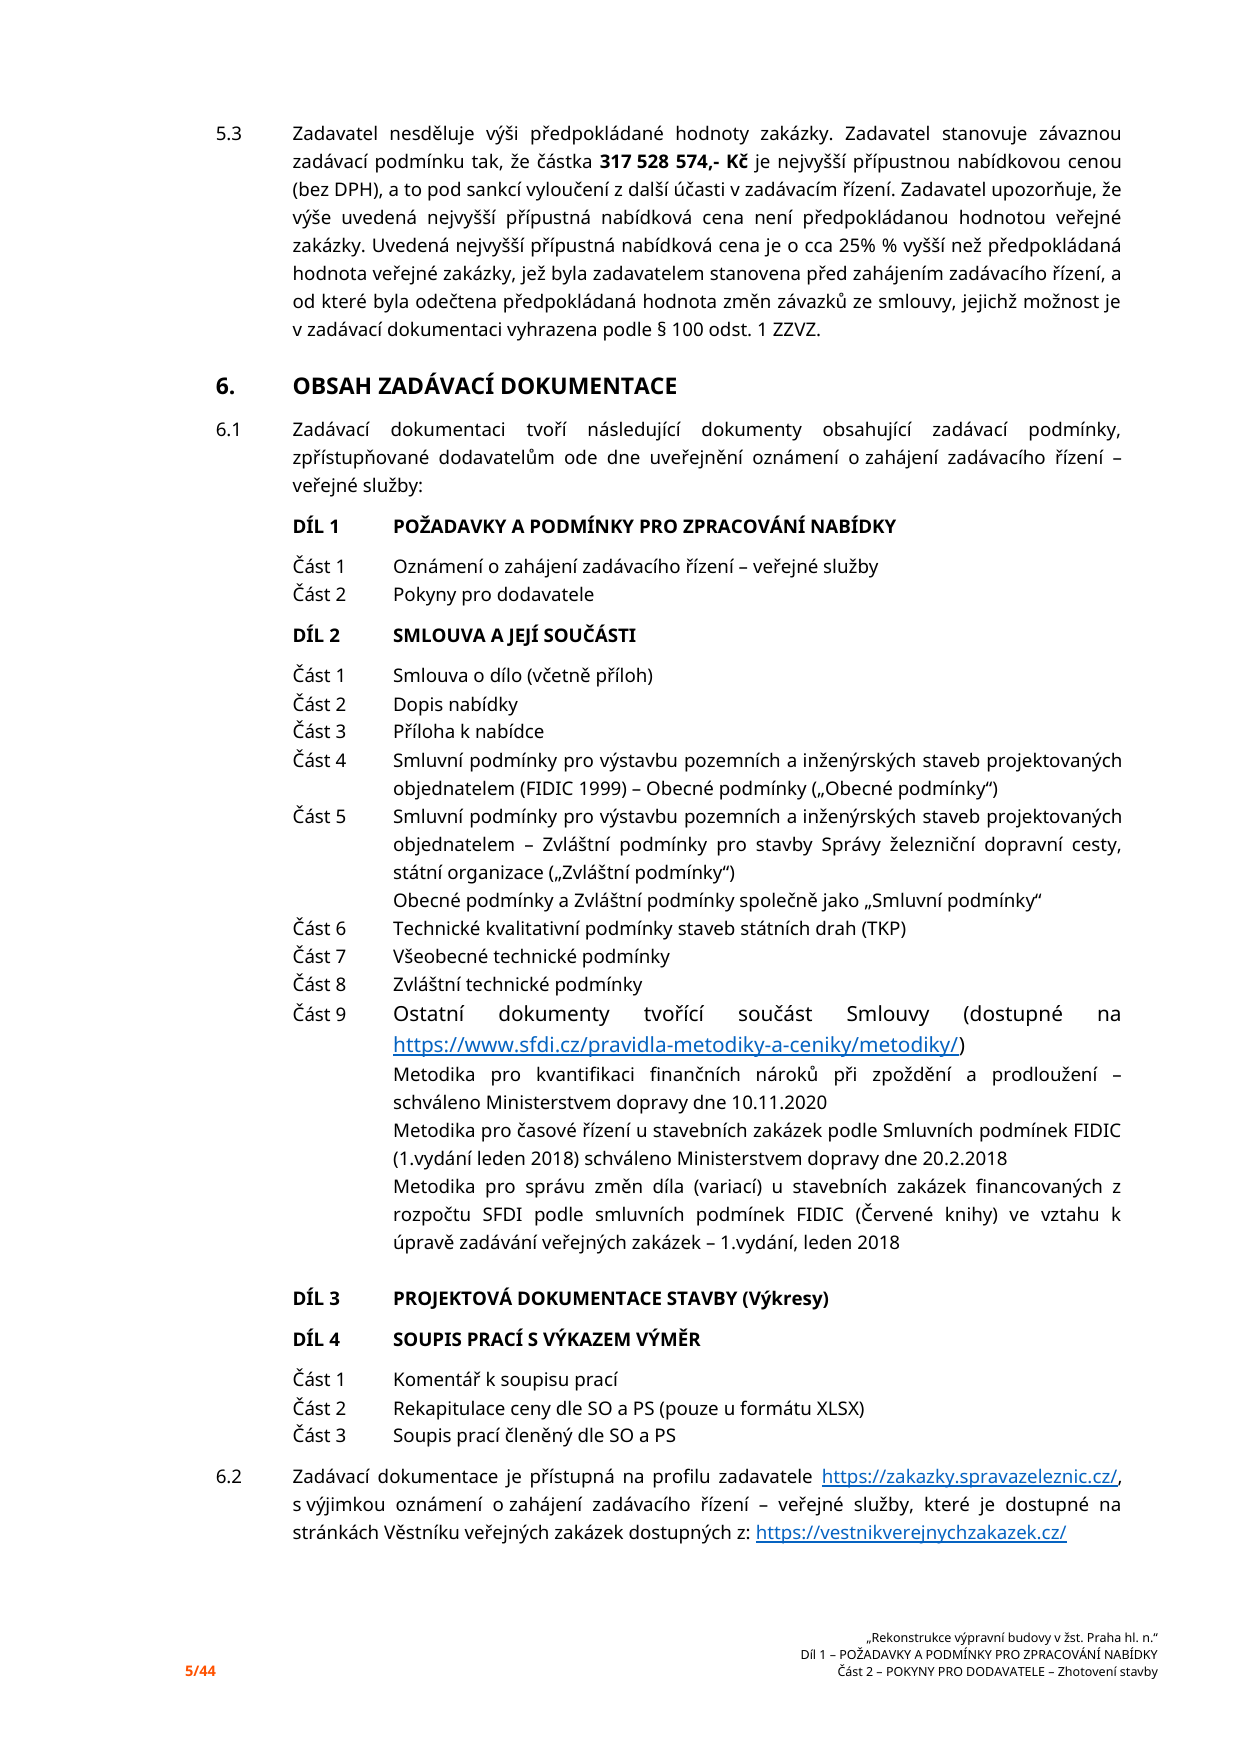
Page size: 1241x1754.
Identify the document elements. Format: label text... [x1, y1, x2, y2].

text Metodika pro správu změn díla (variací) u stavebních zakázek financovaných z rozpočtu SFDI podle smluvních podmínek FIDIC (Červené knihy) ve vztahu k úpravě zadávání veřejných zakázek – 1.vydání, leden 2018 [292, 1174, 1122, 1255]
text Část 7 Všeobecné technické podmínky [292, 943, 1122, 968]
text Zadavatel nesděluje výši předpokládané hodnoty zakázky. Zadavatel stanovuje závaznou zadávací podmínku tak, že částka 317 528 574,- Kč je nejvyšší přípustnou nabídkovou cenou (bez DPH), a to pod sankcí vyloučení z další účasti v zadávacím řízení. Zadavatel upozorňuje, že výše uvedená nejvyšší přípustná nabídková cena není předpokládanou hodnotou veřejné zakázky. Uvedená nejvyšší přípustná nabídková cena je o cca 25% % vyšší než předpokládaná hodnota veřejné zakázky, jež byla zadavatelem stanovena před zahájením zadávacího řízení, a od které byla odečtena předpokládaná hodnota změn závazků ze smlouvy, jejichž možnost je v zadávací dokumentaci vyhrazena podle § 100 odst. 1 ZZVZ. [216, 121, 1122, 342]
text Část 1 Komentář k soupisu prací [292, 1367, 1122, 1392]
text Část 1 Smlouva o dílo (včetně příloh) [292, 663, 1122, 688]
text DÍL 2 SMLOUVA A JEJÍ SOUČÁSTI [292, 622, 1122, 648]
text Metodika pro kvantifikaci finančních nároků při zpoždění a prodloužení – schváleno Ministerstvem dopravy dne 10.11.2020 [292, 1062, 1122, 1115]
text Část 8 Zvláštní technické podmínky [292, 971, 1122, 997]
text Část 4 Smluvní podmínky pro výstavbu pozemních a inženýrských staveb projektovaných objednatelem (FIDIC 1999) – Obecné podmínky („Obecné podmínky“) [292, 747, 1122, 800]
text Část 2 Pokyny pro dodavatele [292, 582, 1122, 607]
text Část 2 Dopis nabídky [292, 691, 1122, 716]
text Část 2 Rekapitulace ceny dle SO a PS (pouze u formátu XLSX) [292, 1395, 1122, 1420]
text DÍL 4 SOUPIS PRACÍ S VÝKAZEM VÝMĚR [292, 1326, 1122, 1352]
text Obecné podmínky a Zvláštní podmínky společně jako „Smluvní podmínky“ [292, 887, 1122, 912]
text Část 3 Soupis prací členěný dle SO a PS [292, 1423, 1122, 1448]
text OBSAH ZADÁVACÍ DOKUMENTACE [216, 370, 1122, 401]
text Část 1 Oznámení o zahájení zadávacího řízení – veřejné služby [292, 554, 1122, 579]
text Zadávací dokumentaci tvoří následující dokumenty obsahující zadávací podmínky, zpřístupňované dodavatelům ode dne uveřejnění oznámení o zahájení zadávacího řízení – veřejné služby: [216, 417, 1122, 498]
text Část 6 Technické kvalitativní podmínky staveb státních drah (TKP) [292, 915, 1122, 941]
text Část 5 Smluvní podmínky pro výstavbu pozemních a inženýrských staveb projektovaných objednatelem – Zvláštní podmínky pro stavby Správy železniční dopravní cesty, státní organizace („Zvláštní podmínky“) [292, 803, 1122, 884]
text Část 9 Ostatní dokumenty tvořící součást Smlouvy (dostupné na https://www.sfdi.cz/pravidla-metodiky-a-ceniky/metodiky/) [292, 999, 1122, 1059]
text DÍL 3 PROJEKTOVÁ DOKUMENTACE STAVBY (Výkresy) [292, 1286, 1122, 1311]
text DÍL 1 POŽADAVKY A PODMÍNKY PRO ZPRACOVÁNÍ NABÍDKY [292, 513, 1122, 539]
text Zadávací dokumentace je přístupná na profilu zadavatele https://zakazky.spravazeleznic.cz/, s výjimkou oznámení o zahájení zadávacího řízení – veřejné služby, které je dostupné na stránkách Věstníku veřejných zakázek dostupných z: https://vestnikverejnychzakazek.cz/ [216, 1463, 1122, 1545]
text Metodika pro časové řízení u stavebních zakázek podle Smluvních podmínek FIDIC (1.vydání leden 2018) schváleno Ministerstvem dopravy dne 20.2.2018 [292, 1118, 1122, 1171]
text Část 3 Příloha k nabídce [292, 719, 1122, 744]
